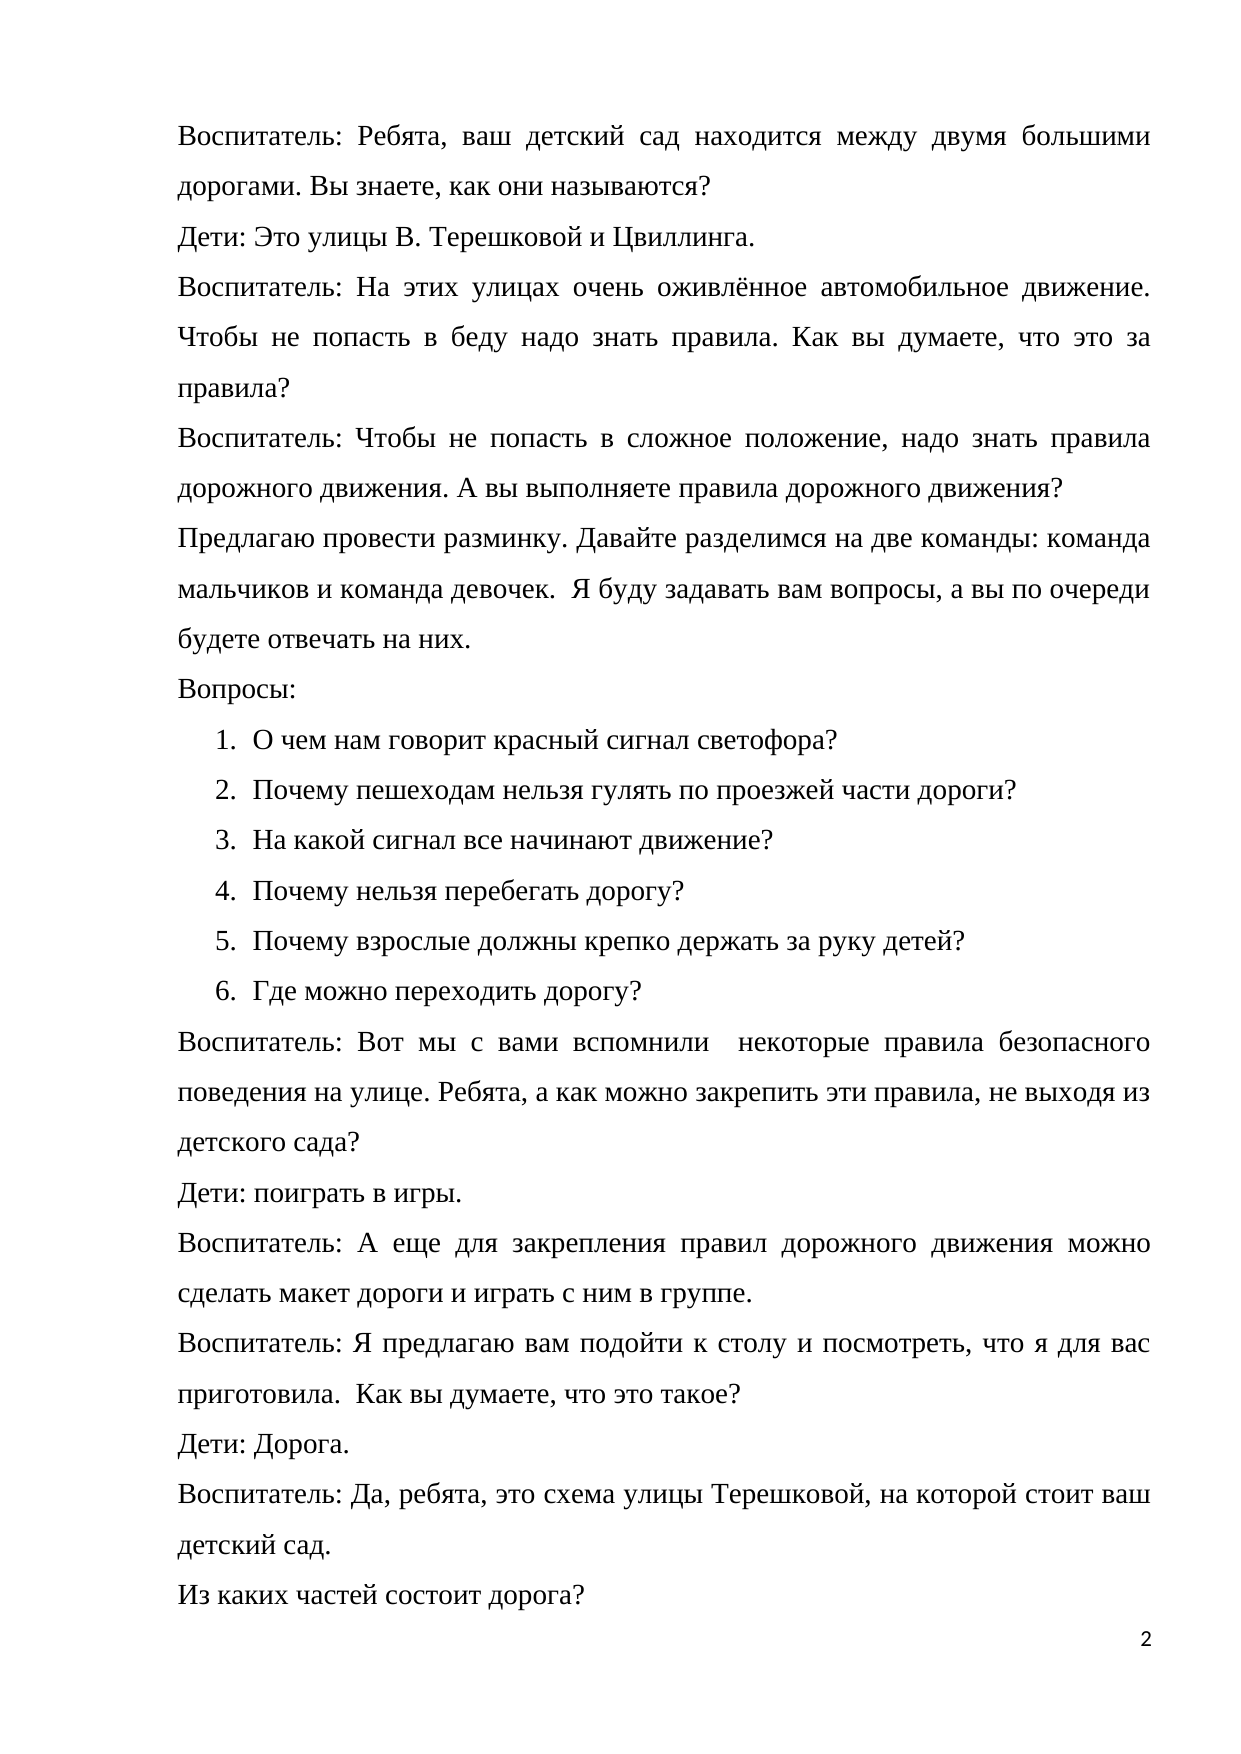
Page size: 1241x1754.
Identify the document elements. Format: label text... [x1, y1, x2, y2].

text Дети: Дорога. [177, 1426, 1152, 1460]
list Где можно переходить дорогу? [215, 973, 1152, 1007]
list На какой сигнал все начинают движение? [215, 822, 1152, 856]
list Почему нельзя перебегать дорогу? [215, 873, 1152, 906]
text Вопросы: [177, 672, 1152, 705]
text Воспитатель: Вот мы с вами вспомнили некоторые правила безопасного поведения на улице. Ребята, а как можно закрепить эти правила, не выходя из детского сада? [177, 1024, 1152, 1158]
text Воспитатель: Ребята, ваш детский сад находится между двумя большими дорогами. Вы знаете, как они называются? [177, 118, 1152, 202]
text Дети: поиграть в игры. [177, 1175, 1152, 1208]
text Воспитатель: Да, ребята, это схема улицы Терешковой, на которой стоит ваш детский сад. [177, 1477, 1152, 1560]
text Воспитатель: А еще для закрепления правил дорожного движения можно сделать макет дороги и играть с ним в группе. [177, 1225, 1152, 1309]
text Воспитатель: Чтобы не попасть в сложное положение, надо знать правила дорожного движения. А вы выполняете правила дорожного движения? [177, 420, 1152, 504]
list Почему пешеходам нельзя гулять по проезжей части дороги? [215, 772, 1152, 806]
text Предлагаю провести разминку. Давайте разделимся на две команды: команда мальчиков и команда девочек. Я буду задавать вам вопросы, а вы по очереди будете отвечать на них. [177, 521, 1152, 655]
text Воспитатель: Я предлагаю вам подойти к столу и посмотреть, что я для вас приготовила. Как вы думаете, что это такое? [177, 1326, 1152, 1409]
list Почему взрослые должны крепко держать за руку детей? [215, 923, 1152, 957]
list О чем нам говорит красный сигнал светофора? [215, 722, 1152, 755]
text Из каких частей состоит дорога? [177, 1577, 1152, 1611]
text Дети: Это улицы В. Терешковой и Цвиллинга. [177, 219, 1152, 252]
text Воспитатель: На этих улицах очень оживлённое автомобильное движение. Чтобы не попасть в беду надо знать правила. Как вы думаете, что это за правила? [177, 269, 1152, 403]
